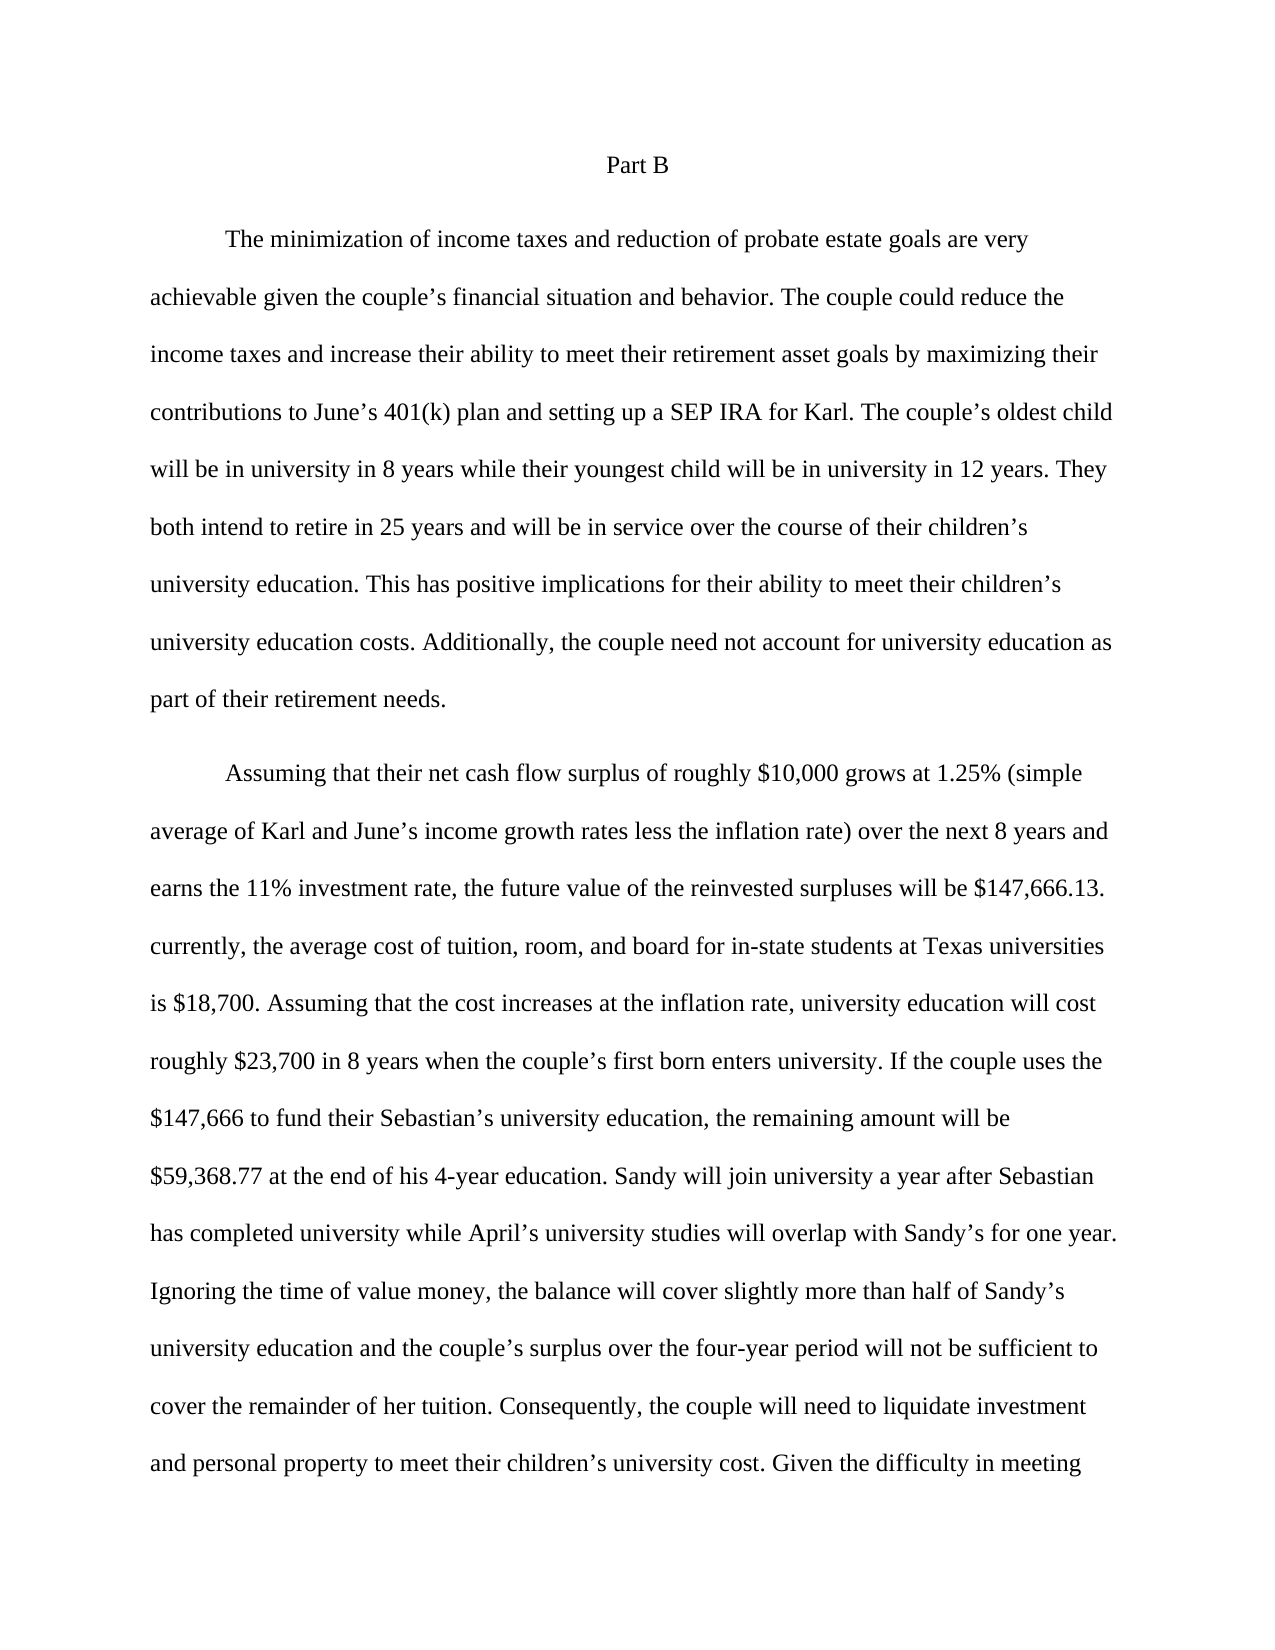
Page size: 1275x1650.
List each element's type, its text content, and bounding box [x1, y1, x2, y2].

text The minimization of income taxes and reduction of probate estate goals are very achievable given the couple’s financial situation and behavior. The couple could reduce the income taxes and increase their ability to meet their retirement asset goals by maximizing their contributions to June’s 401(k) plan and setting up a SEP IRA for Karl. The couple’s oldest child will be in university in 8 years while their youngest child will be in university in 12 years. They both intend to retire in 25 years and will be in service over the course of their children’s university education. This has positive implications for their ability to meet their children’s university education costs. Additionally, the couple need not account for university education as part of their retirement needs. [150, 224, 1125, 713]
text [150, 758, 1125, 1477]
text Part B [150, 150, 1125, 179]
